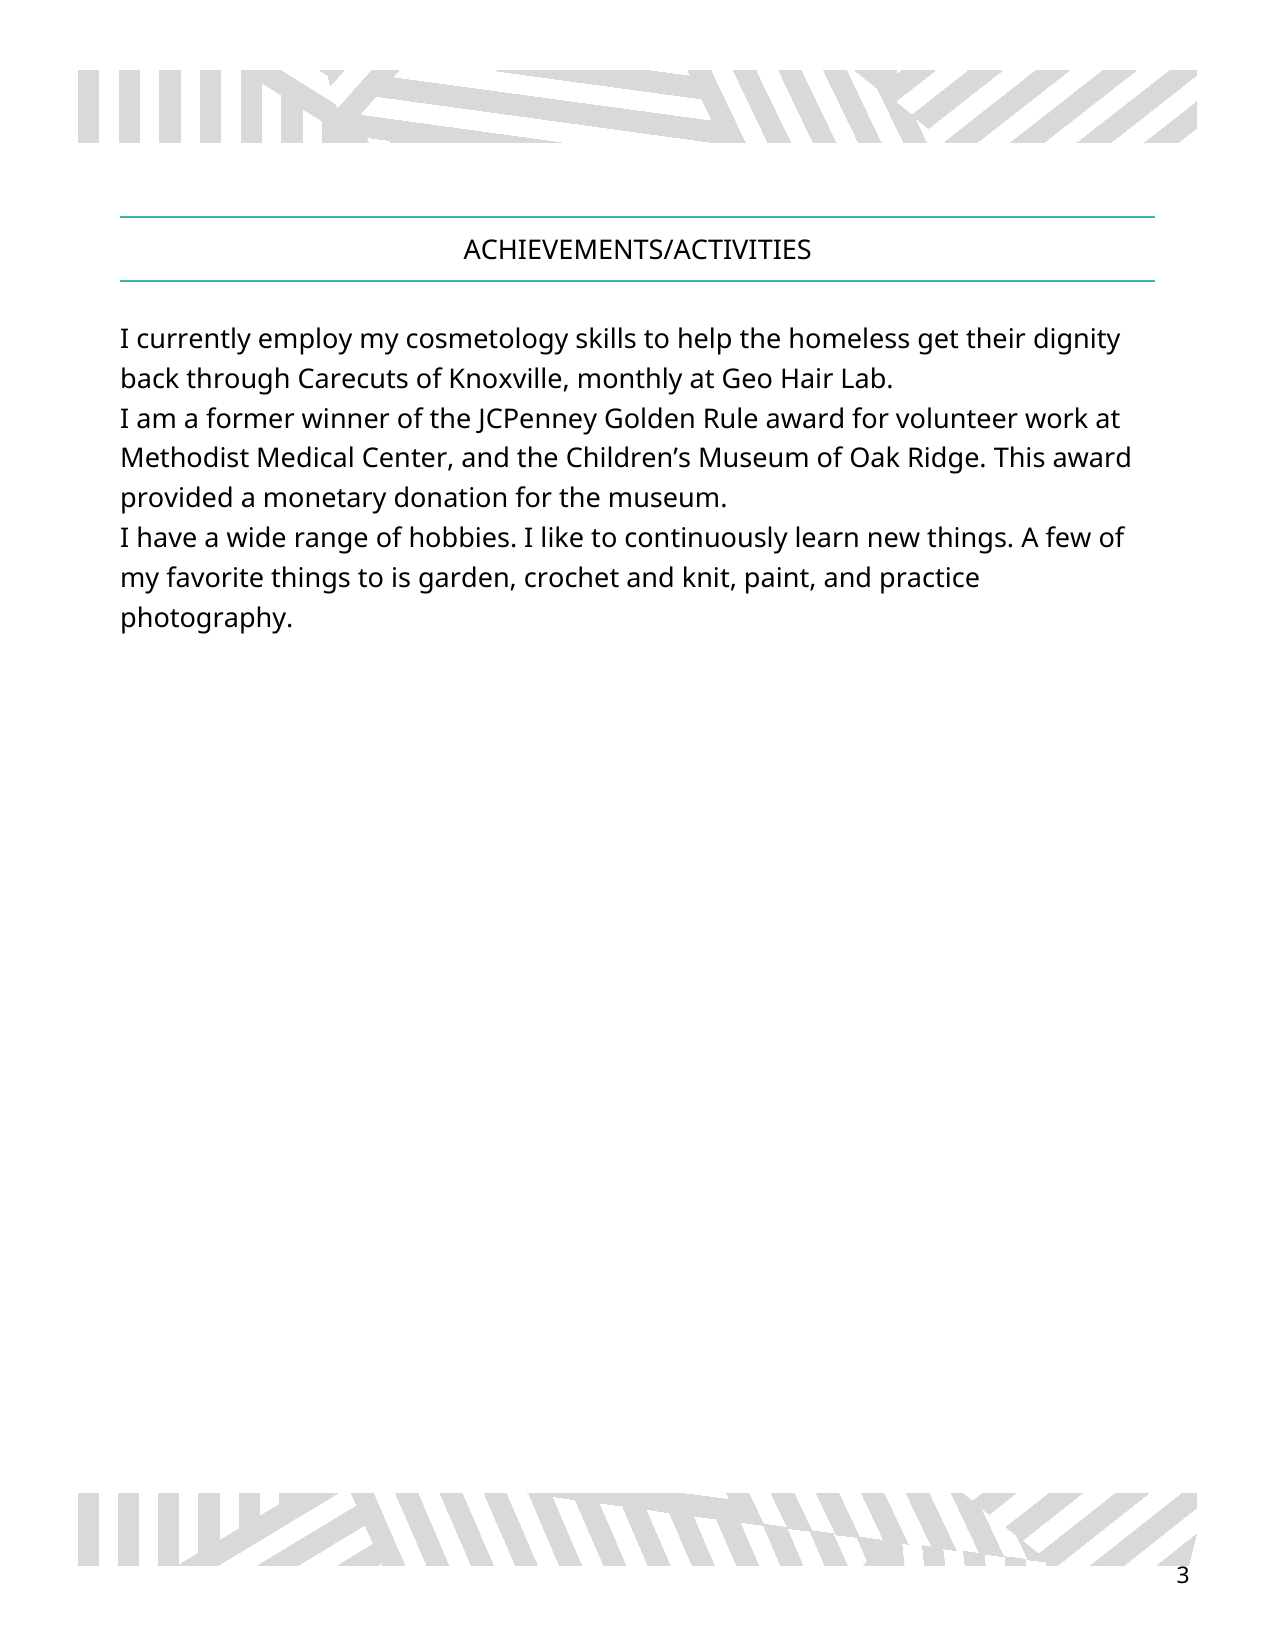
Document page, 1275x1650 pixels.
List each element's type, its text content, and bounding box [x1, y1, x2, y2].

subtitle Achievements/Activities [120, 218, 1155, 280]
subtitle I currently employ my cosmetology skills to help the homeless get their dignity back through Carecuts of Knoxville, monthly at Geo Hair Lab. [120, 319, 1155, 396]
subtitle I have a wide range of hobbies. I like to continuously learn new things. A few of my favorite things to is garden, crochet and knit, paint, and practice photography. [120, 518, 1155, 635]
subtitle I am a former winner of the JCPenney Golden Rule award for volunteer work at Methodist Medical Center, and the Children’s Museum of Oak Ridge. This award provided a monetary donation for the museum. [120, 399, 1155, 516]
